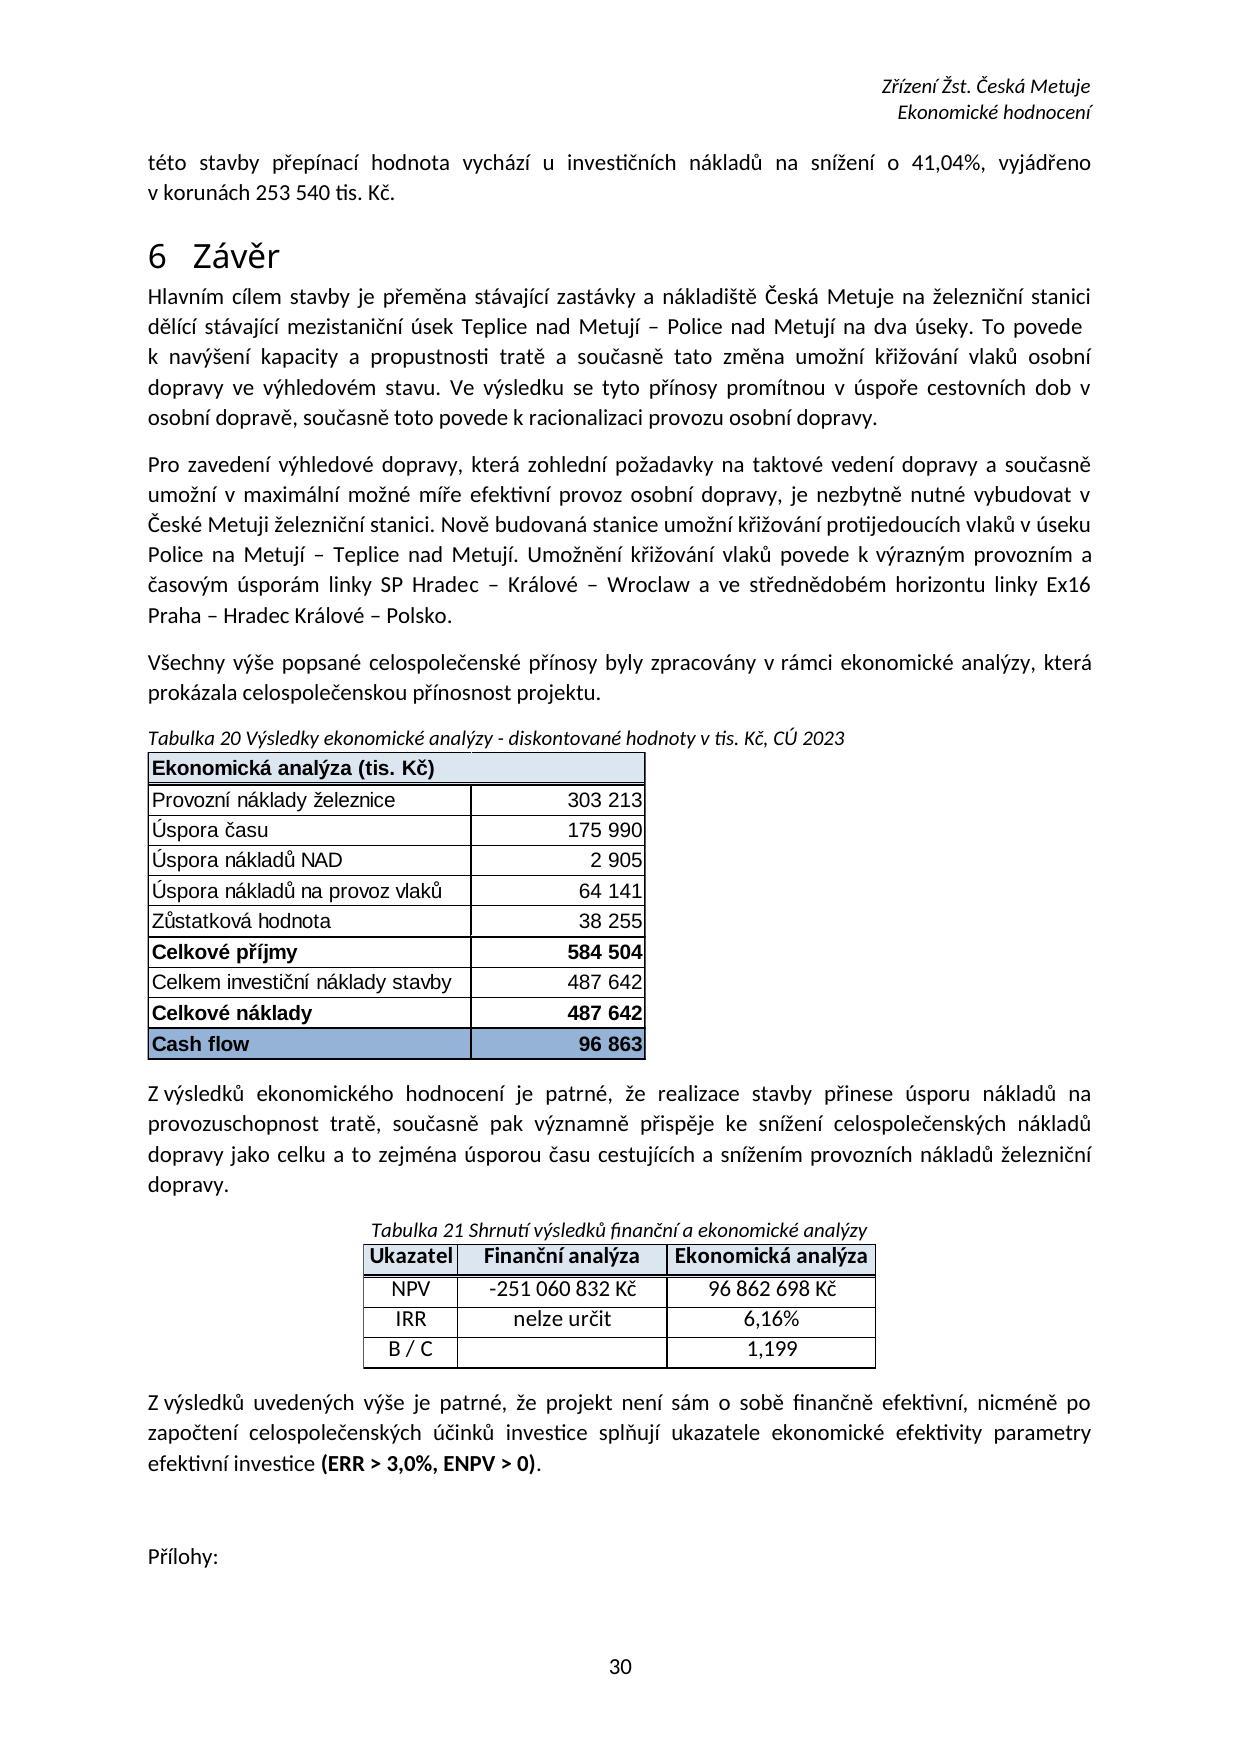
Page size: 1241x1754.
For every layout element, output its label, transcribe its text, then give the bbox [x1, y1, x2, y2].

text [148, 148, 1093, 206]
text Přílohy: [148, 1542, 1093, 1570]
text Z výsledků uvedených výše je patrné, že projekt není sám o sobě finančně efektivní, nicméně po započtení celospolečenských účinků investice splňují ukazatele ekonomické efektivity parametry efektivní investice (ERR > 3,0%, ENPV > 0). [148, 1388, 1093, 1477]
text Hlavním cílem stavby je přeměna stávající zastávky a nákladiště Česká Metuje na železniční stanici dělící stávající mezistaniční úsek Teplice nad Metují – Police nad Metují na dva úseky. To povede k navýšení kapacity a propustnosti tratě a současně tato změna umožní křižování vlaků osobní dopravy ve výhledovém stavu. Ve výsledku se tyto přínosy promítnou v úspoře cestovních dob v osobní dopravě, současně toto povede k racionalizaci provozu osobní dopravy. [148, 282, 1093, 431]
text Pro zavedení výhledové dopravy, která zohlední požadavky na taktové vedení dopravy a současně umožní v maximální možné míře efektivní provoz osobní dopravy, je nezbytně nutné vybudovat v České Metuji železniční stanici. Nově budovaná stanice umožní křižování protijedoucích vlaků v úseku Police na Metují – Teplice nad Metují. Umožnění křižování vlaků povede k výrazným provozním a časovým úsporám linky SP Hradec – Králové – Wroclaw a ve střednědobém horizontu linky Ex16 Praha – Hradec Králové – Polsko. [148, 450, 1093, 629]
text Tabulka 21 Shrnutí výsledků finanční a ekonomické analýzy [148, 1217, 1093, 1242]
text Z výsledků ekonomického hodnocení je patrné, že realizace stavby přinese úsporu nákladů na provozuschopnost tratě, současně pak významně přispěje ke snížení celospolečenských nákladů dopravy jako celku a to zejména úsporou času cestujících a snížením provozních nákladů železniční dopravy. [148, 1079, 1093, 1198]
text Všechny výše popsané celospolečenské přínosy byly zpracovány v rámci ekonomické analýzy, která prokázala celospolečenskou přínosnost projektu. [148, 648, 1093, 706]
subtitle Závěr [148, 233, 1093, 278]
text Tabulka 20 Výsledky ekonomické analýzy - diskontované hodnoty v tis. Kč, CÚ 2023 [148, 725, 1093, 750]
